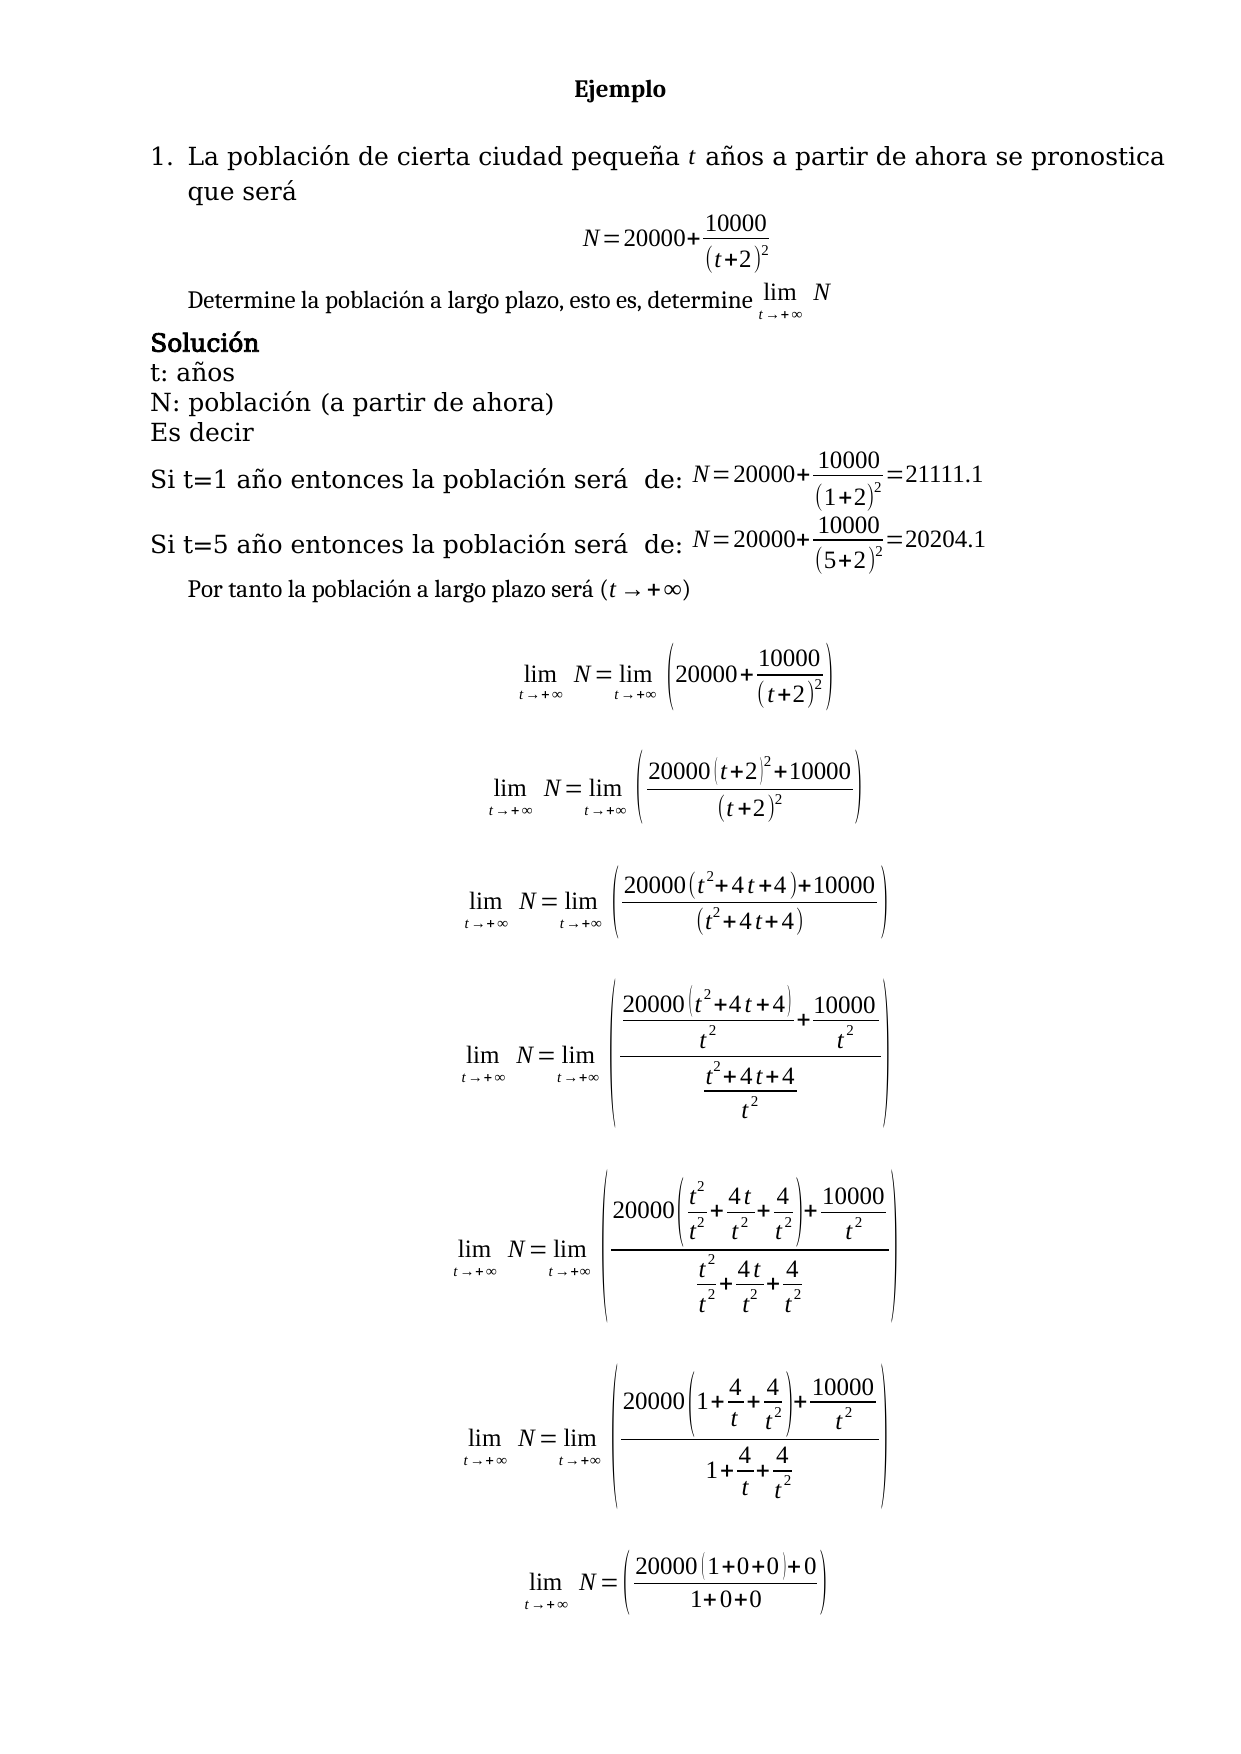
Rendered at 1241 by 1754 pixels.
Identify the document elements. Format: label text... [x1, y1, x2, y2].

list Por tanto la población a largo plazo será () [187, 575, 1165, 604]
list Si t=1 año entonces la población será de: [150, 447, 1165, 511]
list N: población (a partir de ahora) [150, 387, 1165, 417]
list Determine la población a largo plazo, esto es, determine [187, 278, 1165, 323]
list Si t=5 año entonces la población será de: [150, 511, 1165, 575]
list Es decir [150, 417, 1165, 447]
list La población de cierta ciudad pequeña años a partir de ahora se pronostica que será [150, 141, 1165, 206]
list Ejemplo [75, 75, 1165, 104]
list t: años [150, 357, 1165, 387]
list Solución [150, 327, 1165, 357]
